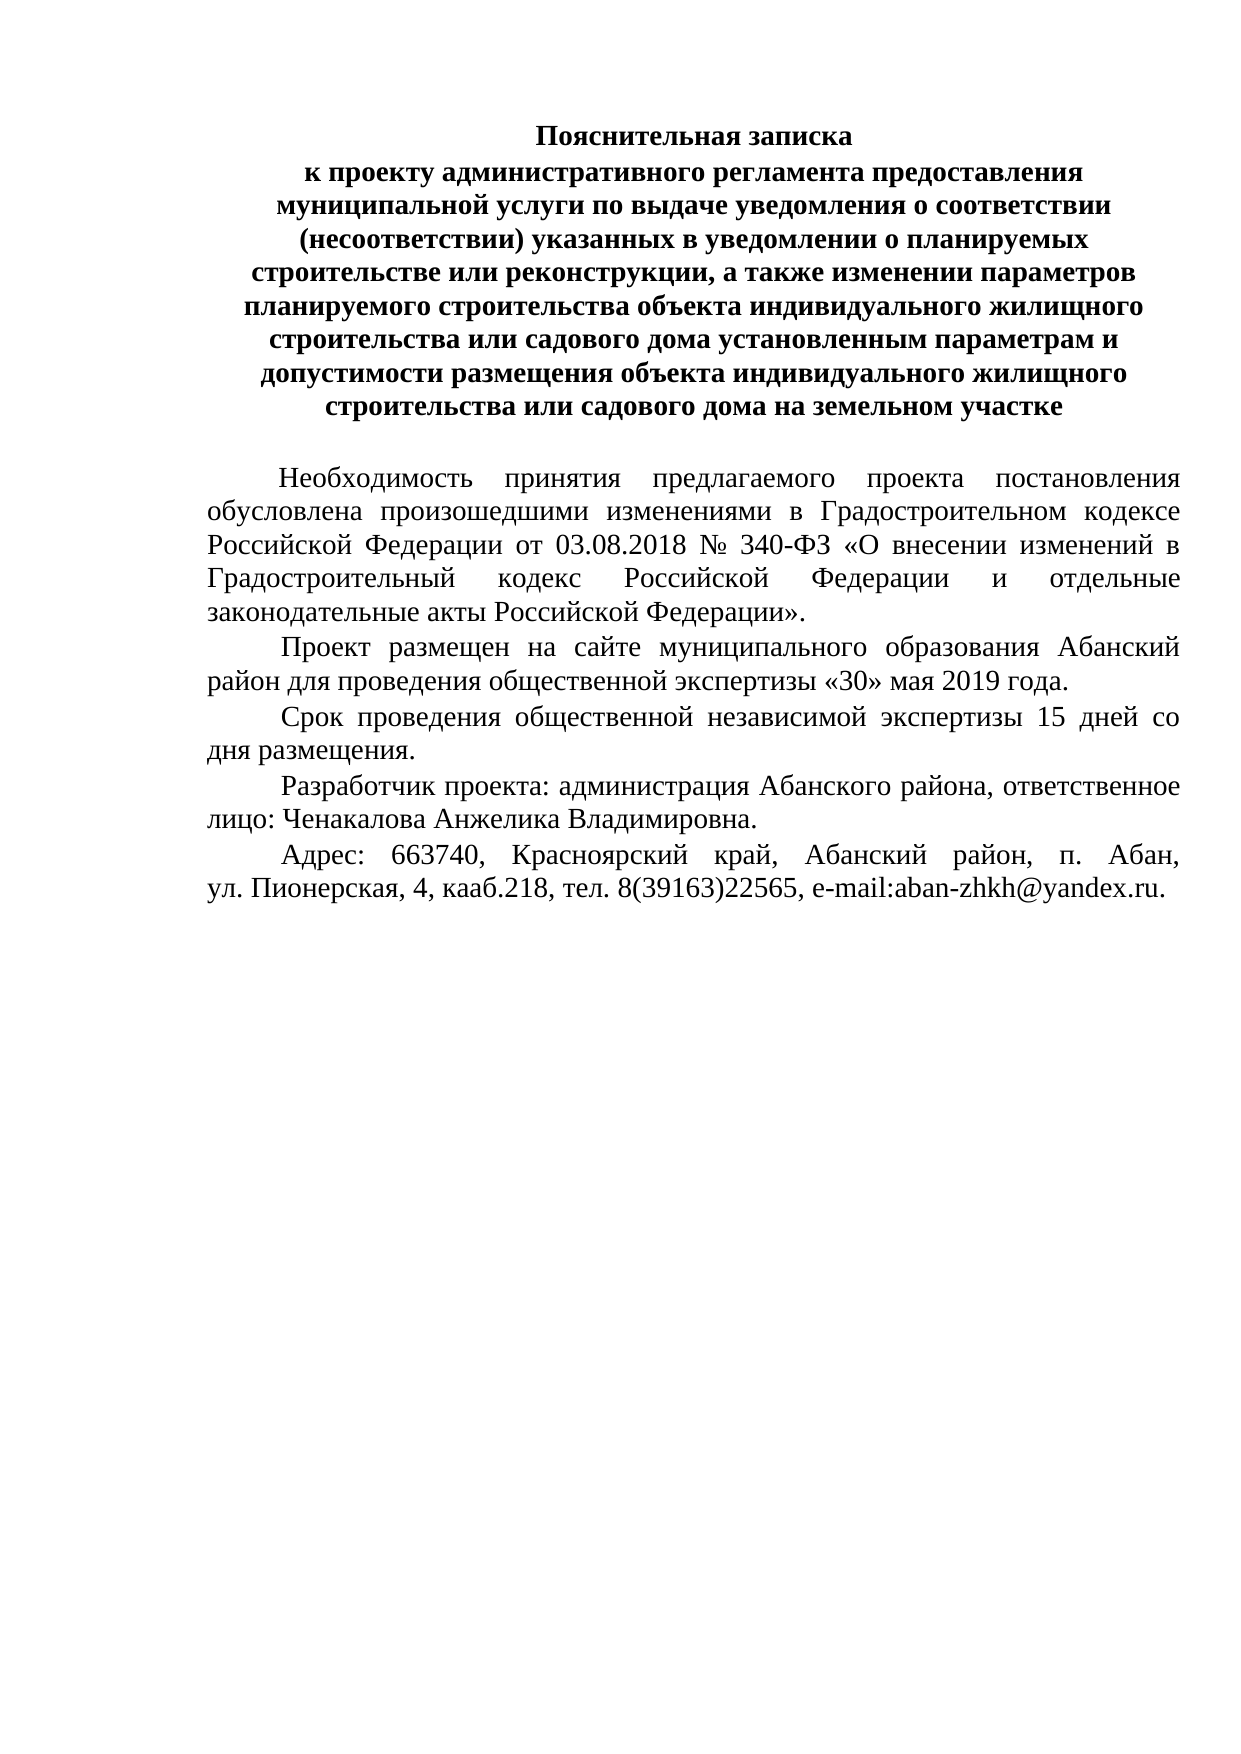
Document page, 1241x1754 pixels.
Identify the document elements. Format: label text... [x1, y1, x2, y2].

text Необходимость принятия предлагаемого проекта постановления обусловлена произошедшими изменениями в Градостроительном кодексе Российской Федерации от 03.08.2018 № 340-ФЗ «О внесении изменений в Градостроительный кодекс Российской Федерации и отдельные законодательные акты Российской Федерации». [207, 460, 1181, 627]
text Разработчик проекта: администрация Абанского района, ответственное лицо: Ченакалова Анжелика Владимировна. [207, 768, 1181, 835]
text Проект размещен на сайте муниципального образования Абанский район для проведения общественной экспертизы «30» мая 2019 года. [207, 629, 1181, 697]
text Пояснительная записка [207, 118, 1181, 152]
text к проекту административного регламента предоставления муниципальной услуги по выдаче уведомления о соответствии (несоответствии) указанных в уведомлении о планируемых строительстве или реконструкции, а также изменении параметров планируемого строительства объекта индивидуального жилищного строительства или садового дома установленным параметрам и допустимости размещения объекта индивидуального жилищного строительства или садового дома на земельном участке [207, 154, 1181, 422]
text Адрес: 663740, Красноярский край, Абанский район, п. Абан, ул. Пионерская, 4, кааб.218, тел. 8(39163)22565, e-mail:aban-zhkh@yandex.ru. [207, 837, 1181, 904]
text Срок проведения общественной независимой экспертизы 15 дней со дня размещения. [207, 699, 1181, 766]
